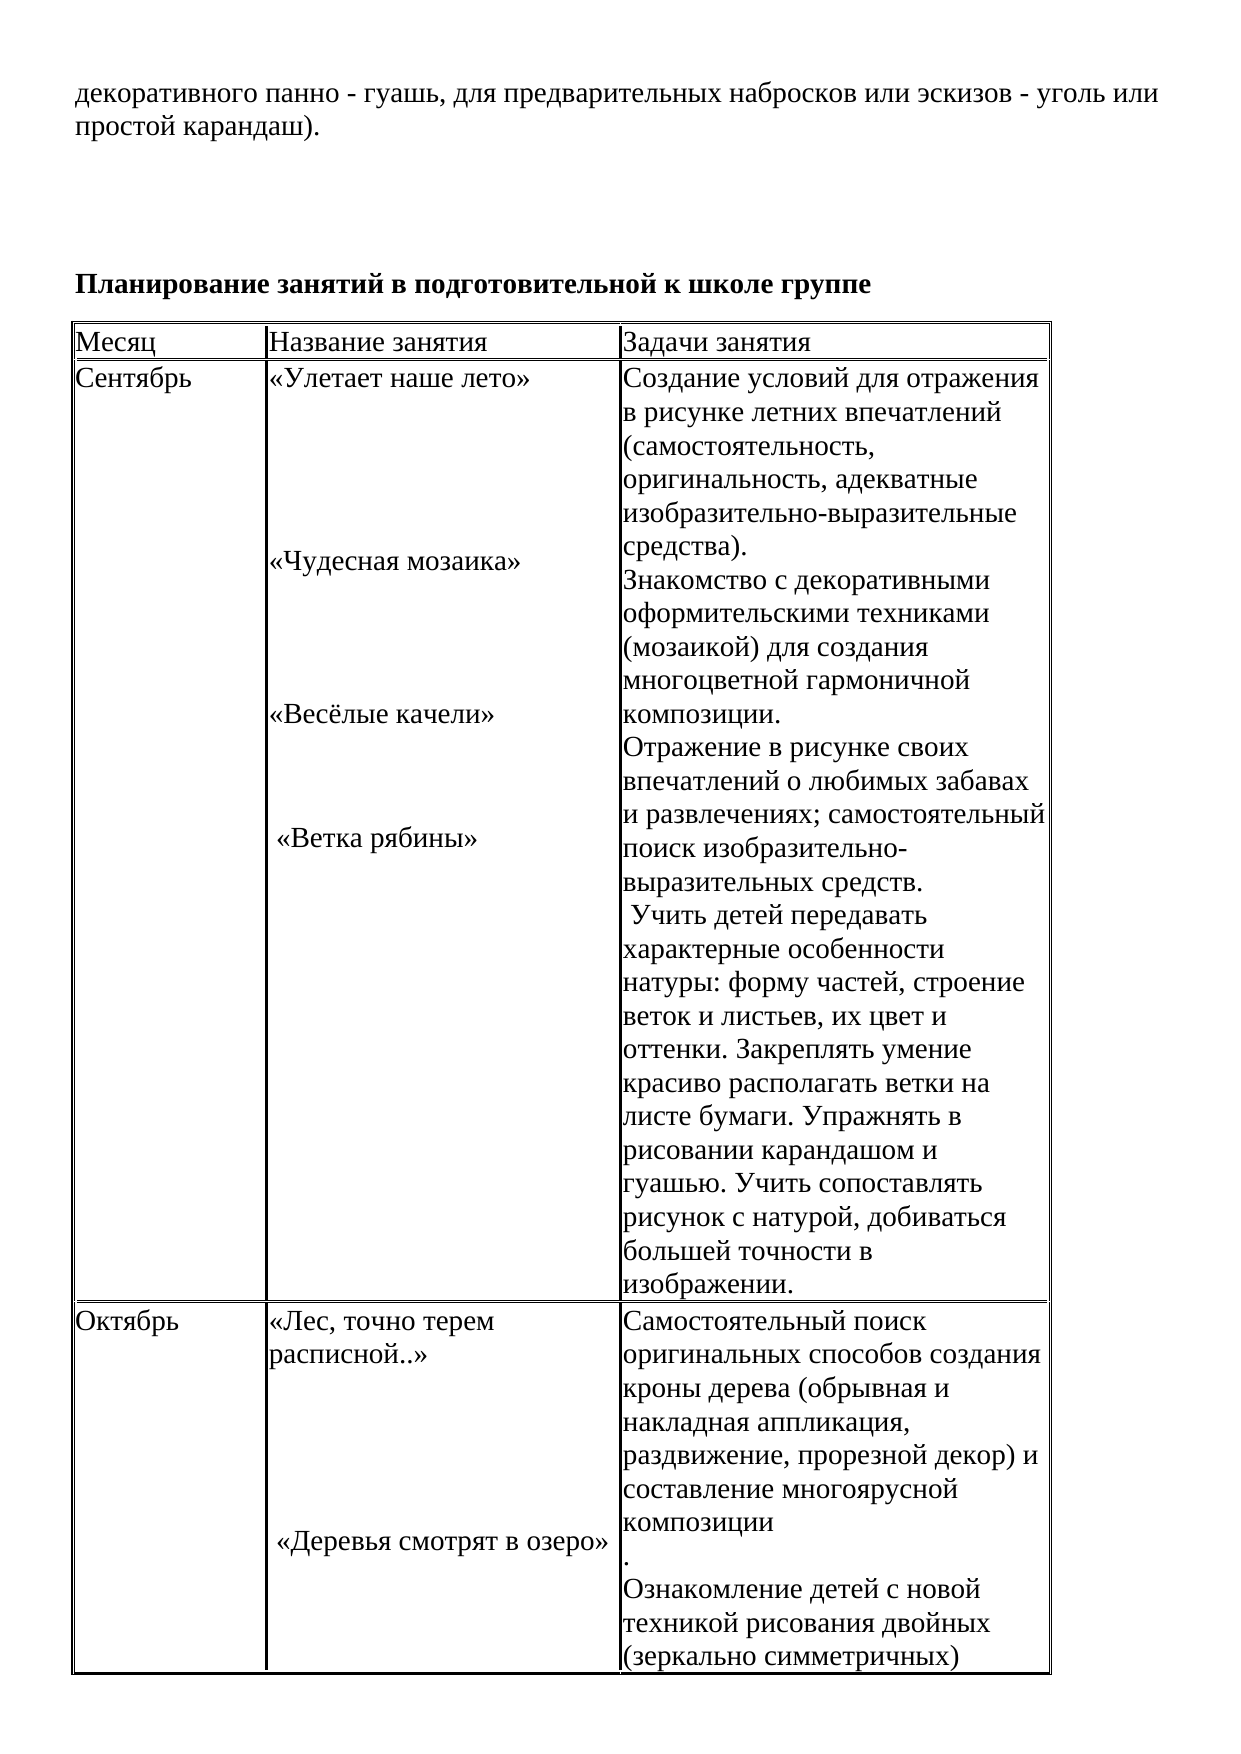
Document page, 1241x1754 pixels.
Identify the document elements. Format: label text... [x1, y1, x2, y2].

table_header Название занятия [266, 324, 620, 357]
table_cell Сентябрь [75, 358, 265, 1300]
table_cell «Улетает наше лето» «Чудесная мозаика» «Весёлые качели» «Ветка рябины» [268, 361, 619, 1300]
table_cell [266, 1303, 620, 1672]
table_cell Октябрь [73, 1300, 266, 1672]
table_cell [620, 1300, 1050, 1672]
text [75, 75, 1165, 142]
table_header Месяц [75, 324, 266, 357]
table_header Задачи занятия [620, 324, 1049, 357]
table_cell Создание условий для отражения в рисунке летних впечатлений (самостоятельность, оригинальность, адекватные изобразительно-выразительные средства). Знакомство с декоративными оформительскими техниками (мозаикой) для создания многоцветной гармоничной композиции. Отражение в рисунке своих впечатлений о любимых забавах и развлечениях; самостоятельный поиск изобразительно-выразительных средств. Учить детей передавать характерные особенности натуры: форму частей, строение веток и листьев, их цвет и оттенки. Закреплять умение красиво располагать ветки на листе бумаги. Упражнять в рисовании карандашом и гуашью. Учить сопоставлять рисунок с натурой, добиваться большей точности в изображении. [622, 358, 1049, 1300]
text Планирование занятий в подготовительной к школе группе [75, 266, 1165, 300]
